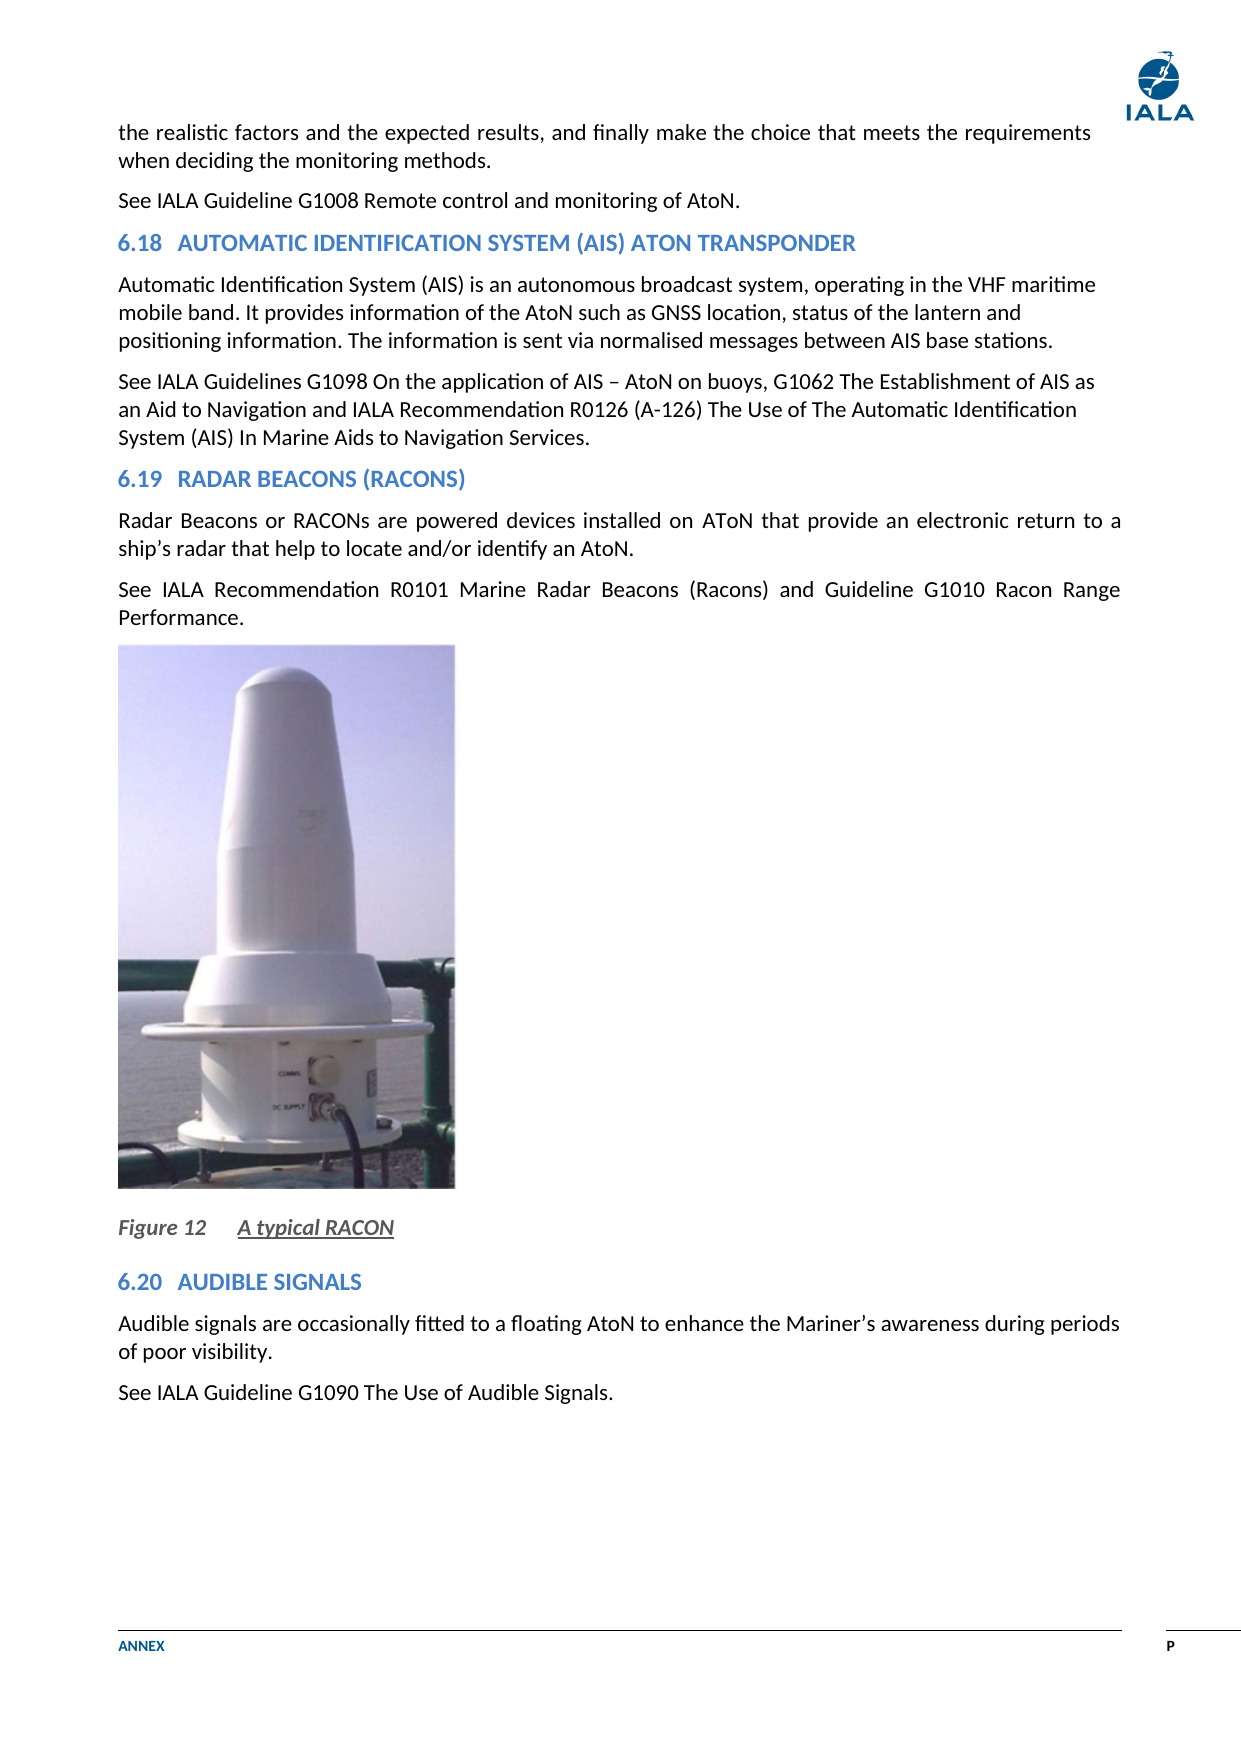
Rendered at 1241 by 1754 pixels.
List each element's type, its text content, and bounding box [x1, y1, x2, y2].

picture [118, 643, 459, 1189]
list Radar Beacons (Racons) [117, 463, 1048, 494]
list Audible signals [117, 1266, 1048, 1297]
text Automatic Identification System (AIS) is an autonomous broadcast system, operating in the VHF maritime mobile band. It provides information of the AtoN such as GNSS location, status of the lantern and positioning information. The information is sent via normalised messages between AIS base stations. [118, 270, 1122, 354]
text See IALA Guideline G1008 Remote control and monitoring of AtoN. [118, 187, 1122, 215]
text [118, 118, 1122, 174]
list Automatic IDENTIFICATION SYSTEM (AIS) AtoN TranSPONDER [117, 227, 1048, 258]
picture [1111, 43, 1206, 136]
text Figure 12 A typical RACON [118, 1213, 1122, 1241]
text Radar Beacons or RACONs are powered devices installed on AToN that provide an electronic return to a ship’s radar that help to locate and/or identify an AtoN. [118, 506, 1122, 562]
text See IALA Guideline G1090 The Use of Audible Signals. [118, 1378, 1122, 1406]
text See IALA Recommendation R0101 Marine Radar Beacons (Racons) and Guideline G1010 Racon Range Performance. [118, 575, 1122, 631]
text Audible signals are occasionally fitted to a floating AtoN to enhance the Mariner’s awareness during periods of poor visibility. [118, 1309, 1122, 1365]
text See IALA Guidelines G1098 On the application of AIS – AtoN on buoys, G1062 The Establishment of AIS as an Aid to Navigation and IALA Recommendation R0126 (A-126) The Use of The Automatic Identification System (AIS) In Marine Aids to Navigation Services. [118, 367, 1122, 451]
